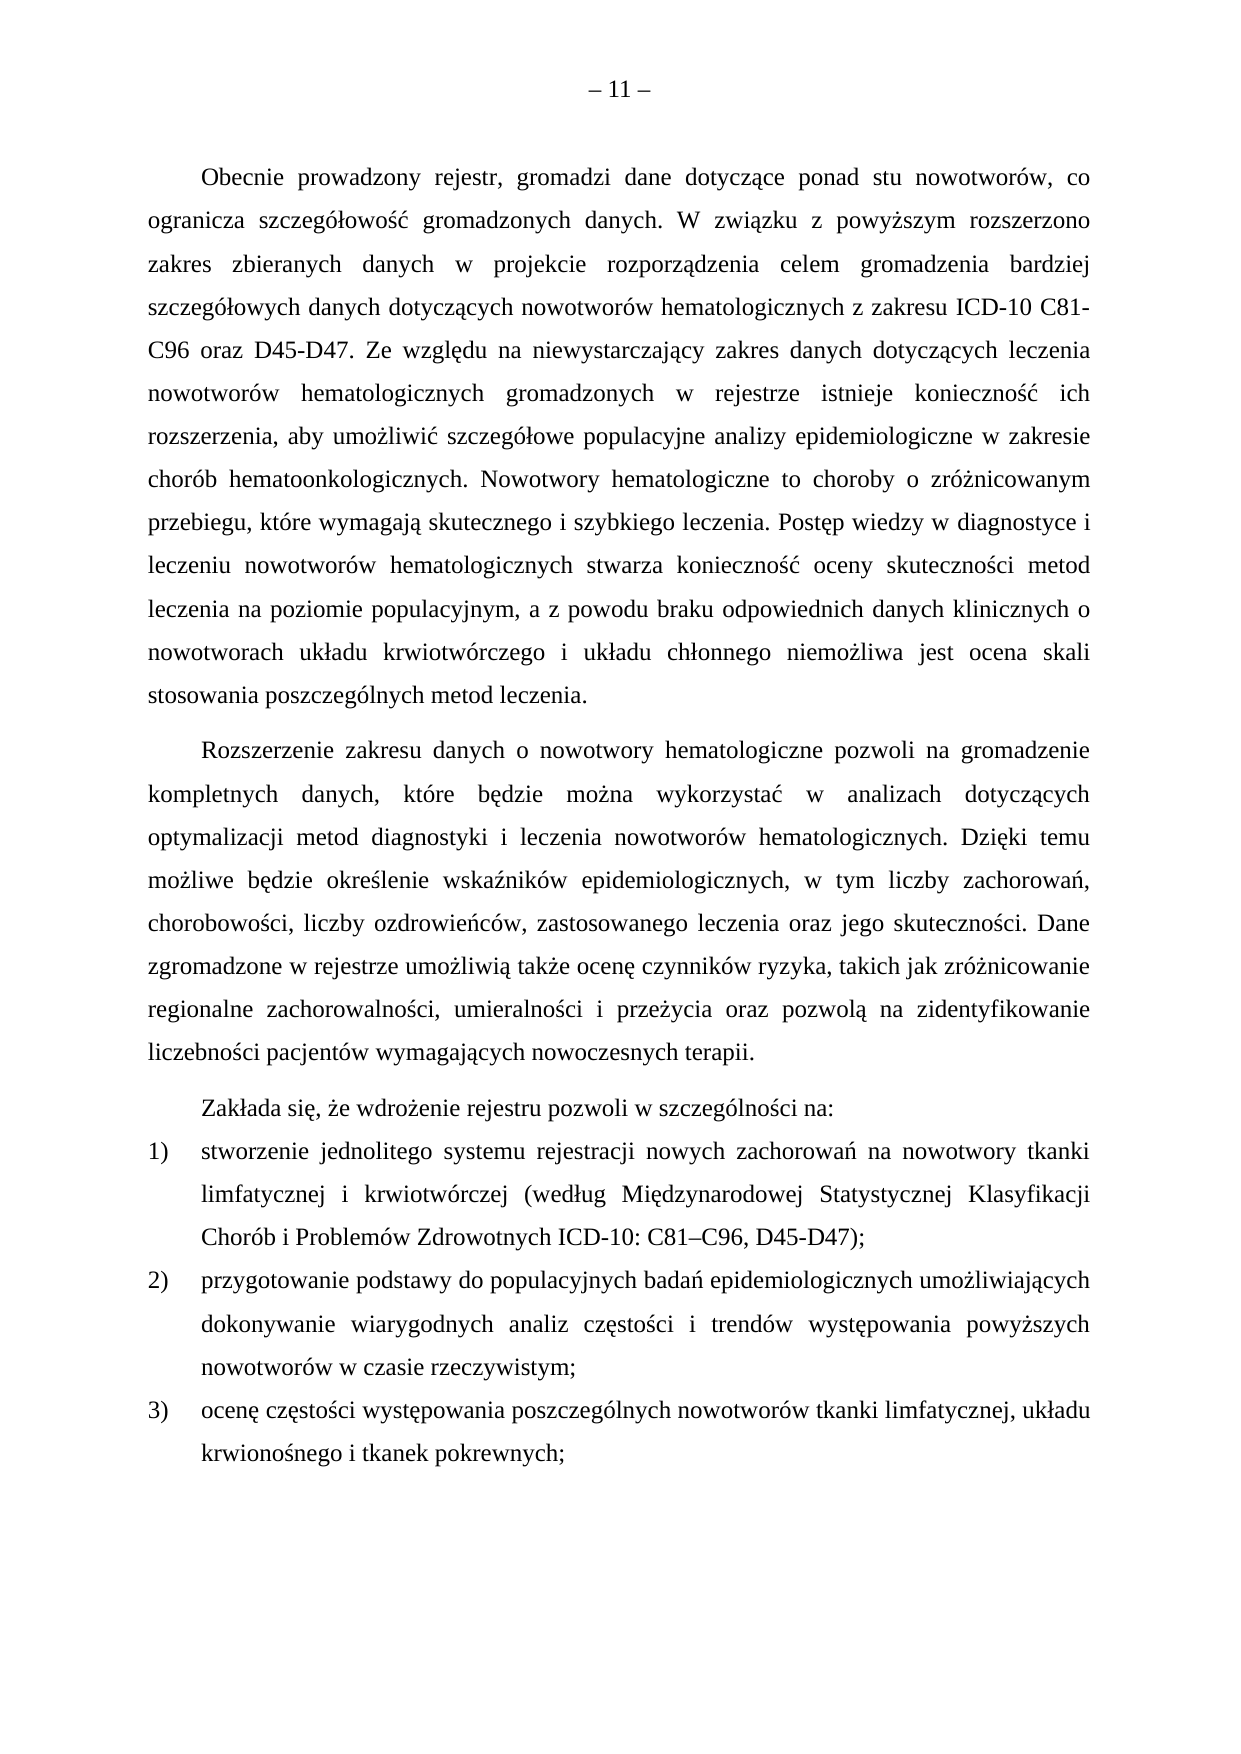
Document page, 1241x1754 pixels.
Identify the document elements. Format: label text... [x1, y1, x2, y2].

text Rozszerzenie zakresu danych o nowotwory hematologiczne pozwoli na gromadzenie kompletnych danych, które będzie można wykorzystać w analizach dotyczących optymalizacji metod diagnostyki i leczenia nowotworów hematologicznych. Dzięki temu możliwe będzie określenie wskaźników epidemiologicznych, w tym liczby zachorowań, chorobowości, liczby ozdrowieńców, zastosowanego leczenia oraz jego skuteczności. Dane zgromadzone w rejestrze umożliwią także ocenę czynników ryzyka, takich jak zróżnicowanie regionalne zachorowalności, umieralności i przeżycia oraz pozwolą na zidentyfikowanie liczebności pacjentów wymagających nowoczesnych terapii. [148, 736, 1091, 1066]
text 2) przygotowanie podstawy do populacyjnych badań epidemiologicznych umożliwiających dokonywanie wiarygodnych analiz częstości i trendów występowania powyższych nowotworów w czasie rzeczywistym; [148, 1266, 1091, 1381]
text Obecnie prowadzony rejestr, gromadzi dane dotyczące ponad stu nowotworów, co ogranicza szczegółowość gromadzonych danych. W związku z powyższym rozszerzono zakres zbieranych danych w projekcie rozporządzenia celem gromadzenia bardziej szczegółowych danych dotyczących nowotworów hematologicznych z zakresu ICD-10 C81-C96 oraz D45-D47. Ze względu na niewystarczający zakres danych dotyczących leczenia nowotworów hematologicznych gromadzonych w rejestrze istnieje konieczność ich rozszerzenia, aby umożliwić szczegółowe populacyjne analizy epidemiologiczne w zakresie chorób hematoonkologicznych. Nowotwory hematologiczne to choroby o zróżnicowanym przebiegu, które wymagają skutecznego i szybkiego leczenia. Postęp wiedzy w diagnostyce i leczeniu nowotworów hematologicznych stwarza konieczność oceny skuteczności metod leczenia na poziomie populacyjnym, a z powodu braku odpowiednich danych klinicznych o nowotworach układu krwiotwórczego i układu chłonnego niemożliwa jest ocena skali stosowania poszczególnych metod leczenia. [148, 162, 1091, 709]
text 3) ocenę częstości występowania poszczególnych nowotworów tkanki limfatycznej, układu krwionośnego i tkanek pokrewnych; [148, 1395, 1091, 1467]
text Zakłada się, że wdrożenie rejestru pozwoli w szczególności na: [148, 1093, 1091, 1122]
text 1) stworzenie jednolitego systemu rejestracji nowych zachorowań na nowotwory tkanki limfatycznej i krwiotwórczej (według Międzynarodowej Statystycznej Klasyfikacji Chorób i Problemów Zdrowotnych ICD-10: C81–C96, D45-D47); [148, 1136, 1091, 1251]
